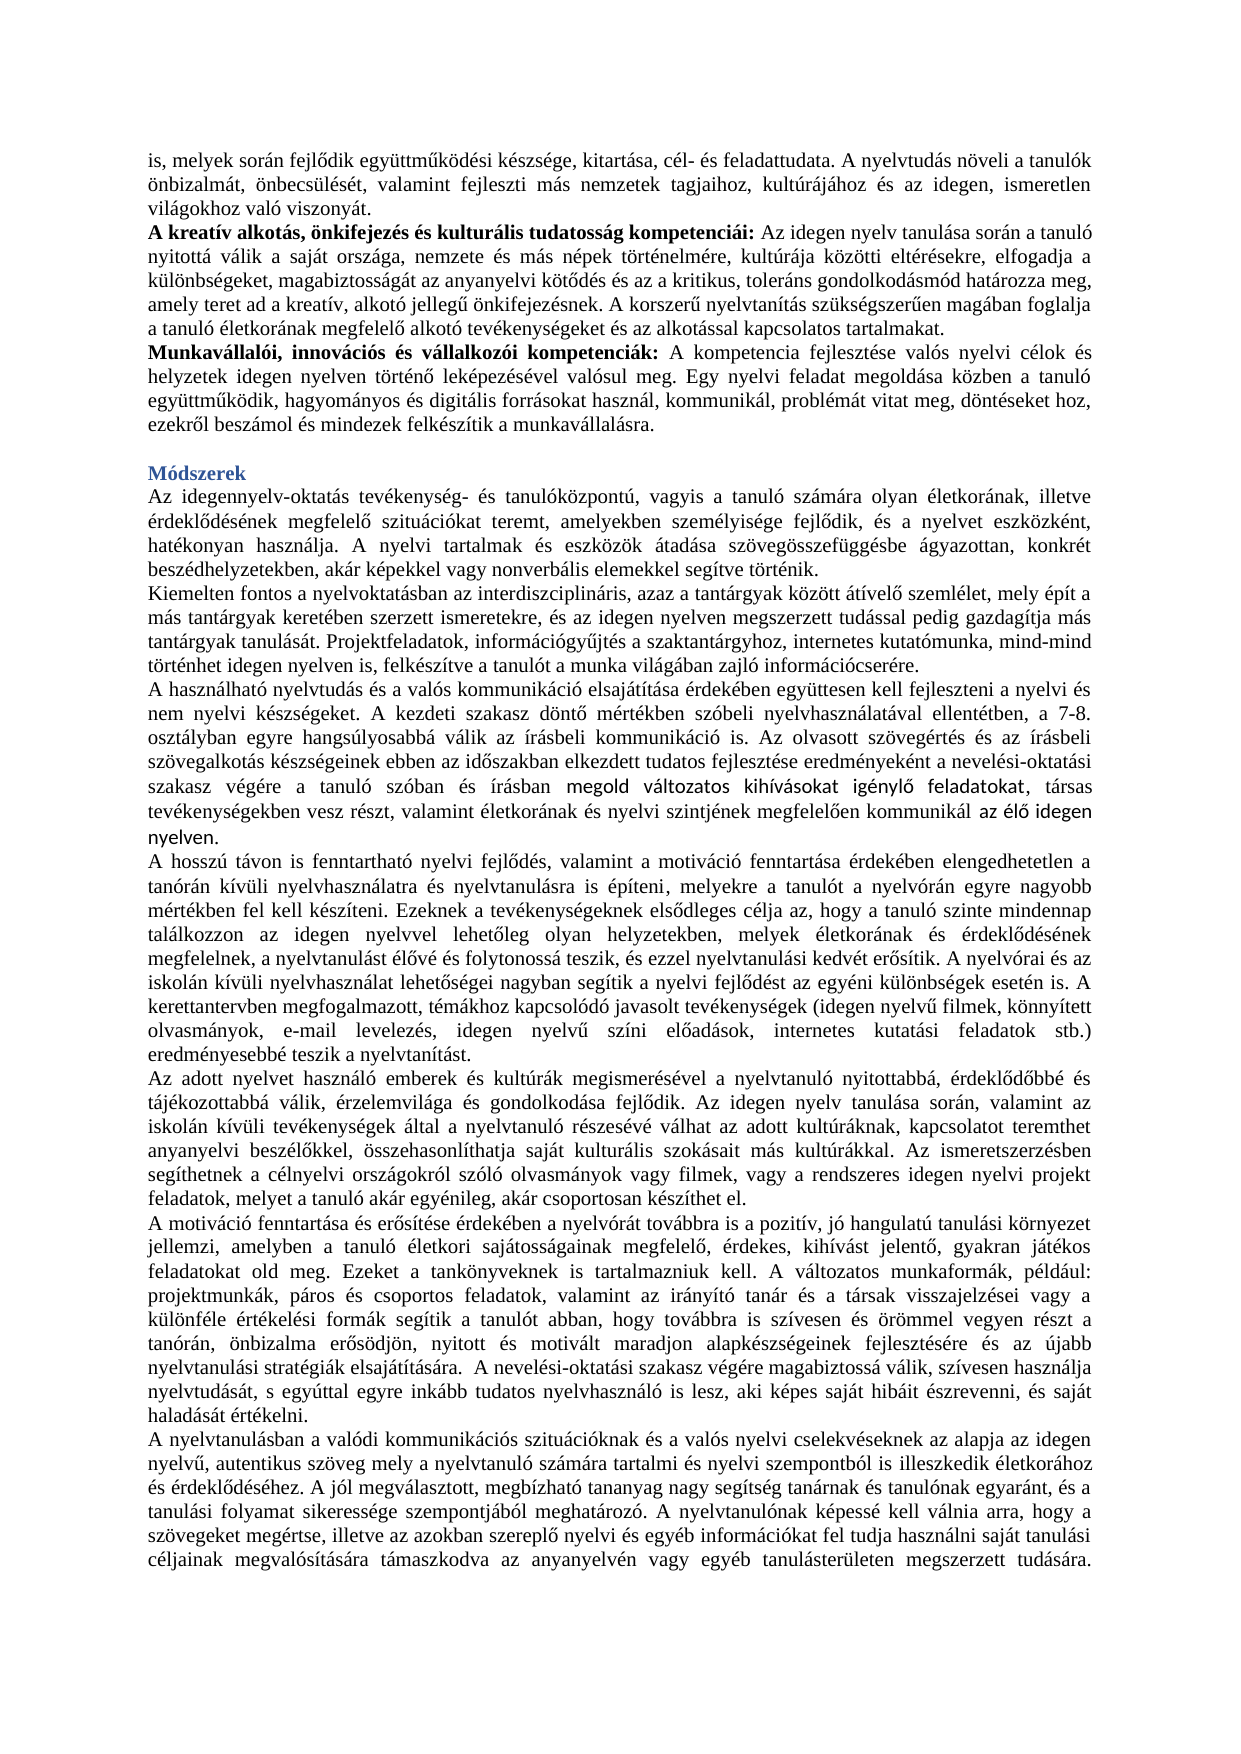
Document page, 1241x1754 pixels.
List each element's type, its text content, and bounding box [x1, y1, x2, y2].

text Módszerek [148, 460, 1093, 484]
text Kiemelten fontos a nyelvoktatásban az interdiszciplináris, azaz a tantárgyak között átívelő szemlélet, mely épít a más tantárgyak keretében szerzett ismeretekre, és az idegen nyelven megszerzett tudással pedig gazdagítja más tantárgyak tanulását. Projektfeladatok, információgyűjtés a szaktantárgyhoz, internetes kutatómunka, mind-mind történhet idegen nyelven is, felkészítve a tanulót a munka világában zajló információcserére. [148, 581, 1093, 677]
text Az idegennyelv-oktatás tevékenység- és tanulóközpontú, vagyis a tanuló számára olyan életkorának, illetve érdeklődésének megfelelő szituációkat teremt, amelyekben személyisége fejlődik, és a nyelvet eszközként, hatékonyan használja. A nyelvi tartalmak és eszközök átadása szövegösszefüggésbe ágyazottan, konkrét beszédhelyzetekben, akár képekkel vagy nonverbális elemekkel segítve történik. [148, 484, 1093, 581]
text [148, 1427, 1093, 1571]
text A hosszú távon is fenntartható nyelvi fejlődés, valamint a motiváció fenntartása érdekében elengedhetetlen a tanórán kívüli nyelvhasználatra és nyelvtanulásra is építeni, melyekre a tanulót a nyelvórán egyre nagyobb mértékben fel kell készíteni. Ezeknek a tevékenységeknek elsődleges célja az, hogy a tanuló szinte mindennap találkozzon az idegen nyelvvel lehetőleg olyan helyzetekben, melyek életkorának és érdeklődésének megfelelnek, a nyelvtanulást élővé és folytonossá teszik, és ezzel nyelvtanulási kedvét erősítik. A nyelvórai és az iskolán kívüli nyelvhasználat lehetőségei nagyban segítik a nyelvi fejlődést az egyéni különbségek esetén is. A kerettantervben megfogalmazott, témákhoz kapcsolódó javasolt tevékenységek (idegen nyelvű filmek, könnyített olvasmányok, e-mail levelezés, idegen nyelvű színi előadások, internetes kutatási feladatok stb.) eredményesebbé teszik a nyelvtanítást. [148, 849, 1093, 1066]
text Munkavállalói, innovációs és vállalkozói kompetenciák: A kompetencia fejlesztése valós nyelvi célok és helyzetek idegen nyelven történő leképezésével valósul meg. Egy nyelvi feladat megoldása közben a tanuló együttműködik, hagyományos és digitális forrásokat használ, kommunikál, problémát vitat meg, döntéseket hoz, ezekről beszámol és mindezek felkészítik a munkavállalásra. [148, 340, 1093, 436]
text A használható nyelvtudás és a valós kommunikáció elsajátítása érdekében együttesen kell fejleszteni a nyelvi és nem nyelvi készségeket. A kezdeti szakasz döntő mértékben szóbeli nyelvhasználatával ellentétben, a 7-8. osztályban egyre hangsúlyosabbá válik az írásbeli kommunikáció is. Az olvasott szövegértés és az írásbeli szövegalkotás készségeinek ebben az időszakban elkezdett tudatos fejlesztése eredményeként a nevelési-oktatási szakasz végére a tanuló szóban és írásban megold változatos kihívásokat igénylő feladatokat, társas tevékenységekben vesz részt, valamint életkorának és nyelvi szintjének megfelelően kommunikál az élő idegen nyelven. [148, 677, 1093, 849]
text Az adott nyelvet használó emberek és kultúrák megismerésével a nyelvtanuló nyitottabbá, érdeklődőbbé és tájékozottabbá válik, érzelemvilága és gondolkodása fejlődik. Az idegen nyelv tanulása során, valamint az iskolán kívüli tevékenységek által a nyelvtanuló részesévé válhat az adott kultúráknak, kapcsolatot teremthet anyanyelvi beszélőkkel, összehasonlíthatja saját kulturális szokásait más kultúrákkal. Az ismeretszerzésben segíthetnek a célnyelvi országokról szóló olvasmányok vagy filmek, vagy a rendszeres idegen nyelvi projekt feladatok, melyet a tanuló akár egyénileg, akár csoportosan készíthet el. [148, 1066, 1093, 1210]
text A kreatív alkotás, önkifejezés és kulturális tudatosság kompetenciái: Az idegen nyelv tanulása során a tanuló nyitottá válik a saját országa, nemzete és más népek történelmére, kultúrája közötti eltérésekre, elfogadja a különbségeket, magabiztosságát az anyanyelvi kötődés és az a kritikus, toleráns gondolkodásmód határozza meg, amely teret ad a kreatív, alkotó jellegű önkifejezésnek. A korszerű nyelvtanítás szükségszerűen magában foglalja a tanuló életkorának megfelelő alkotó tevékenységeket és az alkotással kapcsolatos tartalmakat. [148, 220, 1093, 340]
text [148, 148, 1093, 220]
text A motiváció fenntartása és erősítése érdekében a nyelvórát továbbra is a pozitív, jó hangulatú tanulási környezet jellemzi, amelyben a tanuló életkori sajátosságainak megfelelő, érdekes, kihívást jelentő, gyakran játékos feladatokat old meg. Ezeket a tankönyveknek is tartalmazniuk kell. A változatos munkaformák, például: projektmunkák, páros és csoportos feladatok, valamint az irányító tanár és a társak visszajelzései vagy a különféle értékelési formák segítik a tanulót abban, hogy továbbra is szívesen és örömmel vegyen részt a tanórán, önbizalma erősödjön, nyitott és motivált maradjon alapkészségeinek fejlesztésére és az újabb nyelvtanulási stratégiák elsajátítására. A nevelési-oktatási szakasz végére magabiztossá válik, szívesen használja nyelvtudását, s egyúttal egyre inkább tudatos nyelvhasználó is lesz, aki képes saját hibáit észrevenni, és saját haladását értékelni. [148, 1210, 1093, 1427]
